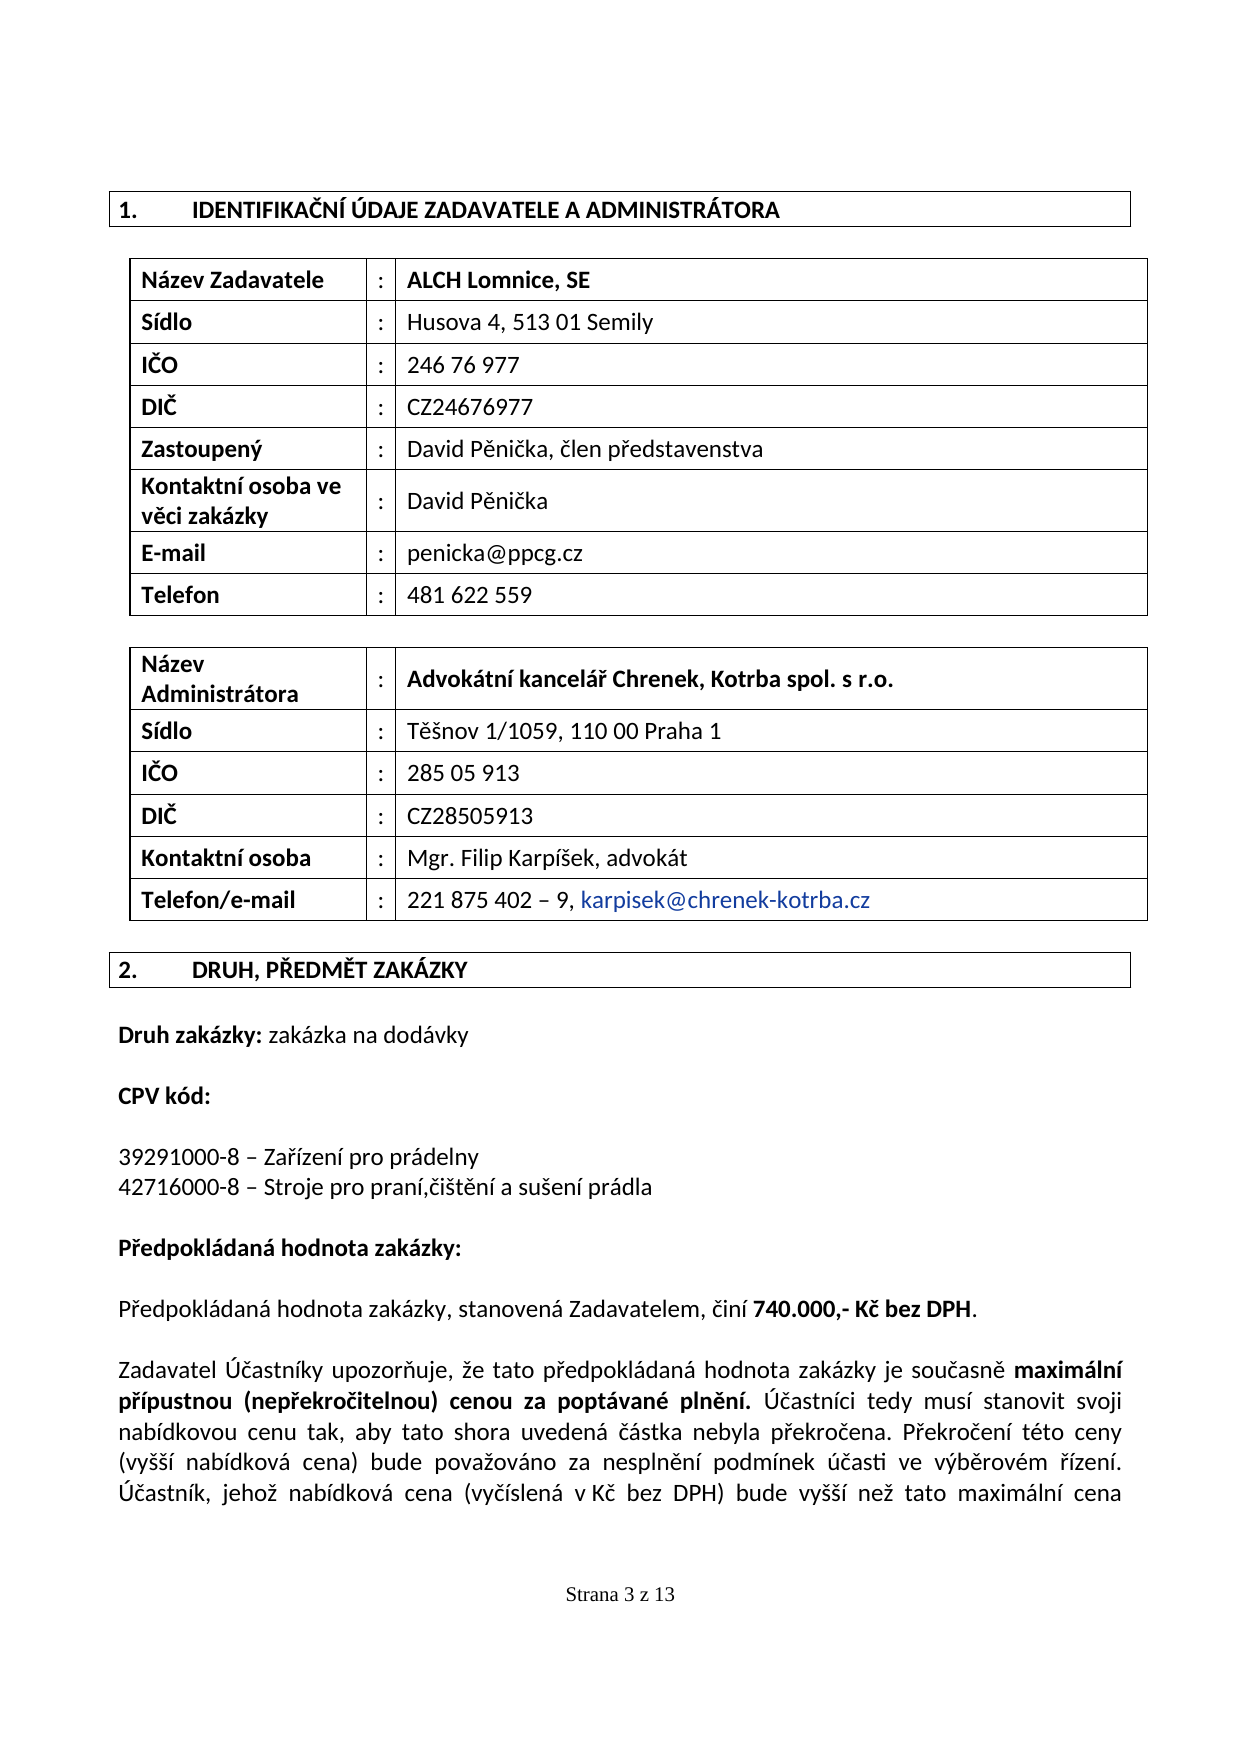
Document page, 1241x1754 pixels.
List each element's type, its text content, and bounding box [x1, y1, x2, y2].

table_header Název Administrátora [131, 648, 366, 709]
table_cell DIČ [131, 795, 366, 836]
table_cell : [367, 837, 395, 878]
table_cell Kontaktní osoba ve věci zakázky [131, 470, 366, 531]
table_cell DIČ [131, 386, 366, 427]
table_cell Sídlo [131, 301, 366, 342]
text Předpokládaná hodnota zakázky, stanovená Zadavatelem, činí 740.000,- Kč bez DPH. [118, 1293, 1122, 1324]
table_cell : [367, 532, 395, 573]
table_cell Sídlo [131, 710, 366, 751]
text 39291000-8 – Zařízení pro prádelny [118, 1141, 1122, 1171]
text 1. IDENTIFIKAČNÍ ÚDAJE ZADAVATELE A ADMINISTRÁTORA [110, 192, 1130, 226]
table_cell : [367, 386, 395, 427]
table_cell Zastoupený [131, 428, 366, 469]
table_cell Telefon [131, 574, 366, 615]
table_cell : [367, 752, 395, 793]
table_cell 246 76 977 [396, 344, 1147, 384]
table_cell IČO [131, 752, 366, 793]
text 42716000-8 – Stroje pro praní,čištění a sušení prádla [118, 1171, 1122, 1202]
table_cell IČO [131, 344, 366, 384]
table_cell : [367, 344, 395, 384]
table_cell : [367, 710, 395, 751]
table_cell : [367, 795, 395, 836]
table_cell : [367, 301, 395, 342]
table_cell CZ28505913 [396, 795, 1147, 836]
table_cell : [367, 879, 395, 920]
table_cell David Pěnička [396, 470, 1147, 531]
text Předpokládaná hodnota zakázky: [118, 1232, 1122, 1263]
table_cell Těšnov 1/1059, 110 00 Praha 1 [396, 710, 1147, 751]
table_cell 221 875 402 – 9, karpisek@chrenek-kotrba.cz [396, 879, 1147, 920]
text Druh zakázky: zakázka na dodávky [118, 1019, 1122, 1049]
text CPV kód: [118, 1080, 1122, 1110]
table_cell Telefon/e-mail [131, 879, 366, 920]
table_cell 481 622 559 [396, 574, 1147, 615]
table_cell : [367, 574, 395, 615]
table_cell David Pěnička, člen představenstva [396, 428, 1147, 469]
table_header ALCH Lomnice, SE [396, 259, 1147, 300]
table_header : [367, 648, 395, 709]
table_cell Husova 4, 513 01 Semily [396, 301, 1147, 342]
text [118, 1354, 1122, 1507]
table_cell Mgr. Filip Karpíšek, advokát [396, 837, 1147, 878]
text 2. DRUH, PŘEDMĚT ZAKÁZKY [110, 953, 1130, 987]
table_cell Kontaktní osoba [131, 837, 366, 878]
table_cell : [367, 428, 395, 469]
table_header : [367, 259, 395, 300]
table_cell 285 05 913 [396, 752, 1147, 793]
table_cell penicka@ppcg.cz [396, 532, 1147, 573]
table_header Advokátní kancelář Chrenek, Kotrba spol. s r.o. [396, 648, 1147, 709]
table_cell : [367, 470, 395, 531]
table_cell CZ24676977 [396, 386, 1147, 427]
table_cell E-mail [131, 532, 366, 573]
table_header Název Zadavatele [131, 259, 366, 300]
